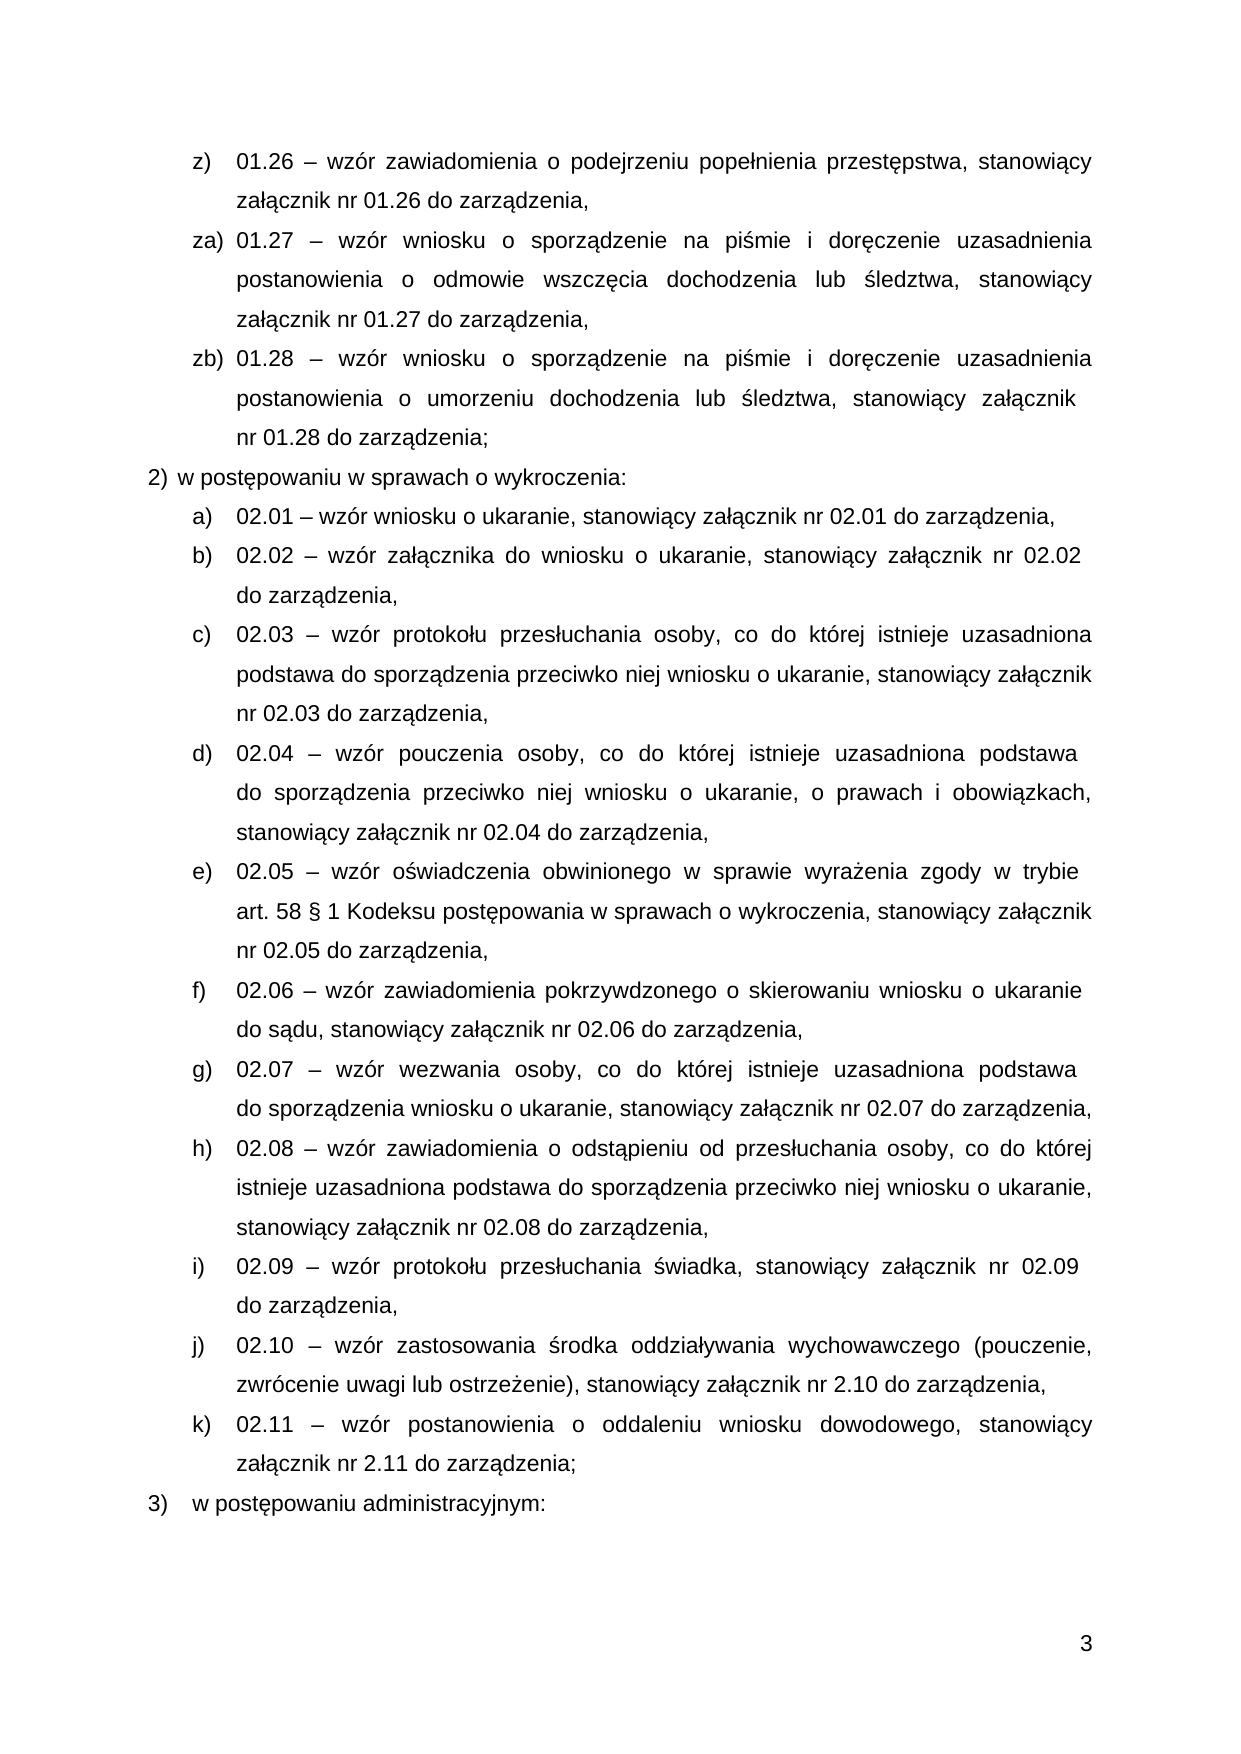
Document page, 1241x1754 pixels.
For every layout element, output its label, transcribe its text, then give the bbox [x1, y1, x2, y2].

list 02.06 – wzór zawiadomienia pokrzywdzonego o skierowaniu wniosku o ukaranie do sądu, stanowiący załącznik nr 02.06 do zarządzenia, [192, 977, 1093, 1042]
list 02.11 – wzór postanowienia o oddaleniu wniosku dowodowego, stanowiący załącznik nr 2.11 do zarządzenia; [192, 1411, 1093, 1477]
list 02.04 – wzór pouczenia osoby, co do której istnieje uzasadniona podstawa do sporządzenia przeciwko niej wniosku o ukaranie, o prawach i obowiązkach, stanowiący załącznik nr 02.04 do zarządzenia, [192, 740, 1093, 845]
list w postępowaniu administracyjnym: [148, 1490, 1093, 1516]
list 02.03 – wzór protokołu przesłuchania osoby, co do której istnieje uzasadniona podstawa do sporządzenia przeciwko niej wniosku o ukaranie, stanowiący załącznik nr 02.03 do zarządzenia, [192, 621, 1093, 727]
text za) 01.27 – wzór wniosku o sporządzenie na piśmie i doręczenie uzasadnienia postanowienia o odmowie wszczęcia dochodzenia lub śledztwa, stanowiący załącznik nr 01.27 do zarządzenia, [192, 227, 1093, 332]
list w postępowaniu w sprawach o wykroczenia: [148, 463, 1093, 490]
list 02.07 – wzór wezwania osoby, co do której istnieje uzasadniona podstawa do sporządzenia wniosku o ukaranie, stanowiący załącznik nr 02.07 do zarządzenia, [192, 1056, 1093, 1121]
text zb) 01.28 – wzór wniosku o sporządzenie na piśmie i doręczenie uzasadnienia postanowienia o umorzeniu dochodzenia lub śledztwa, stanowiący załącznik nr 01.28 do zarządzenia; [192, 345, 1093, 450]
list 02.09 – wzór protokołu przesłuchania świadka, stanowiący załącznik nr 02.09 do zarządzenia, [192, 1253, 1093, 1319]
list 02.05 – wzór oświadczenia obwinionego w sprawie wyrażenia zgody w trybie art. 58 § 1 Kodeksu postępowania w sprawach o wykroczenia, stanowiący załącznik nr 02.05 do zarządzenia, [192, 858, 1093, 963]
list 02.08 – wzór zawiadomienia o odstąpieniu od przesłuchania osoby, co do której istnieje uzasadniona podstawa do sporządzenia przeciwko niej wniosku o ukaranie, stanowiący załącznik nr 02.08 do zarządzenia, [192, 1134, 1093, 1240]
list 02.10 – wzór zastosowania środka oddziaływania wychowawczego (pouczenie, zwrócenie uwagi lub ostrzeżenie), stanowiący załącznik nr 2.10 do zarządzenia, [192, 1332, 1093, 1398]
list 01.26 – wzór zawiadomienia o podejrzeniu popełnienia przestępstwa, stanowiący załącznik nr 01.26 do zarządzenia, [192, 148, 1093, 213]
list 02.02 – wzór załącznika do wniosku o ukaranie, stanowiący załącznik nr 02.02 do zarządzenia, [192, 542, 1093, 608]
list 02.01 – wzór wniosku o ukaranie, stanowiący załącznik nr 02.01 do zarządzenia, [192, 503, 1093, 529]
